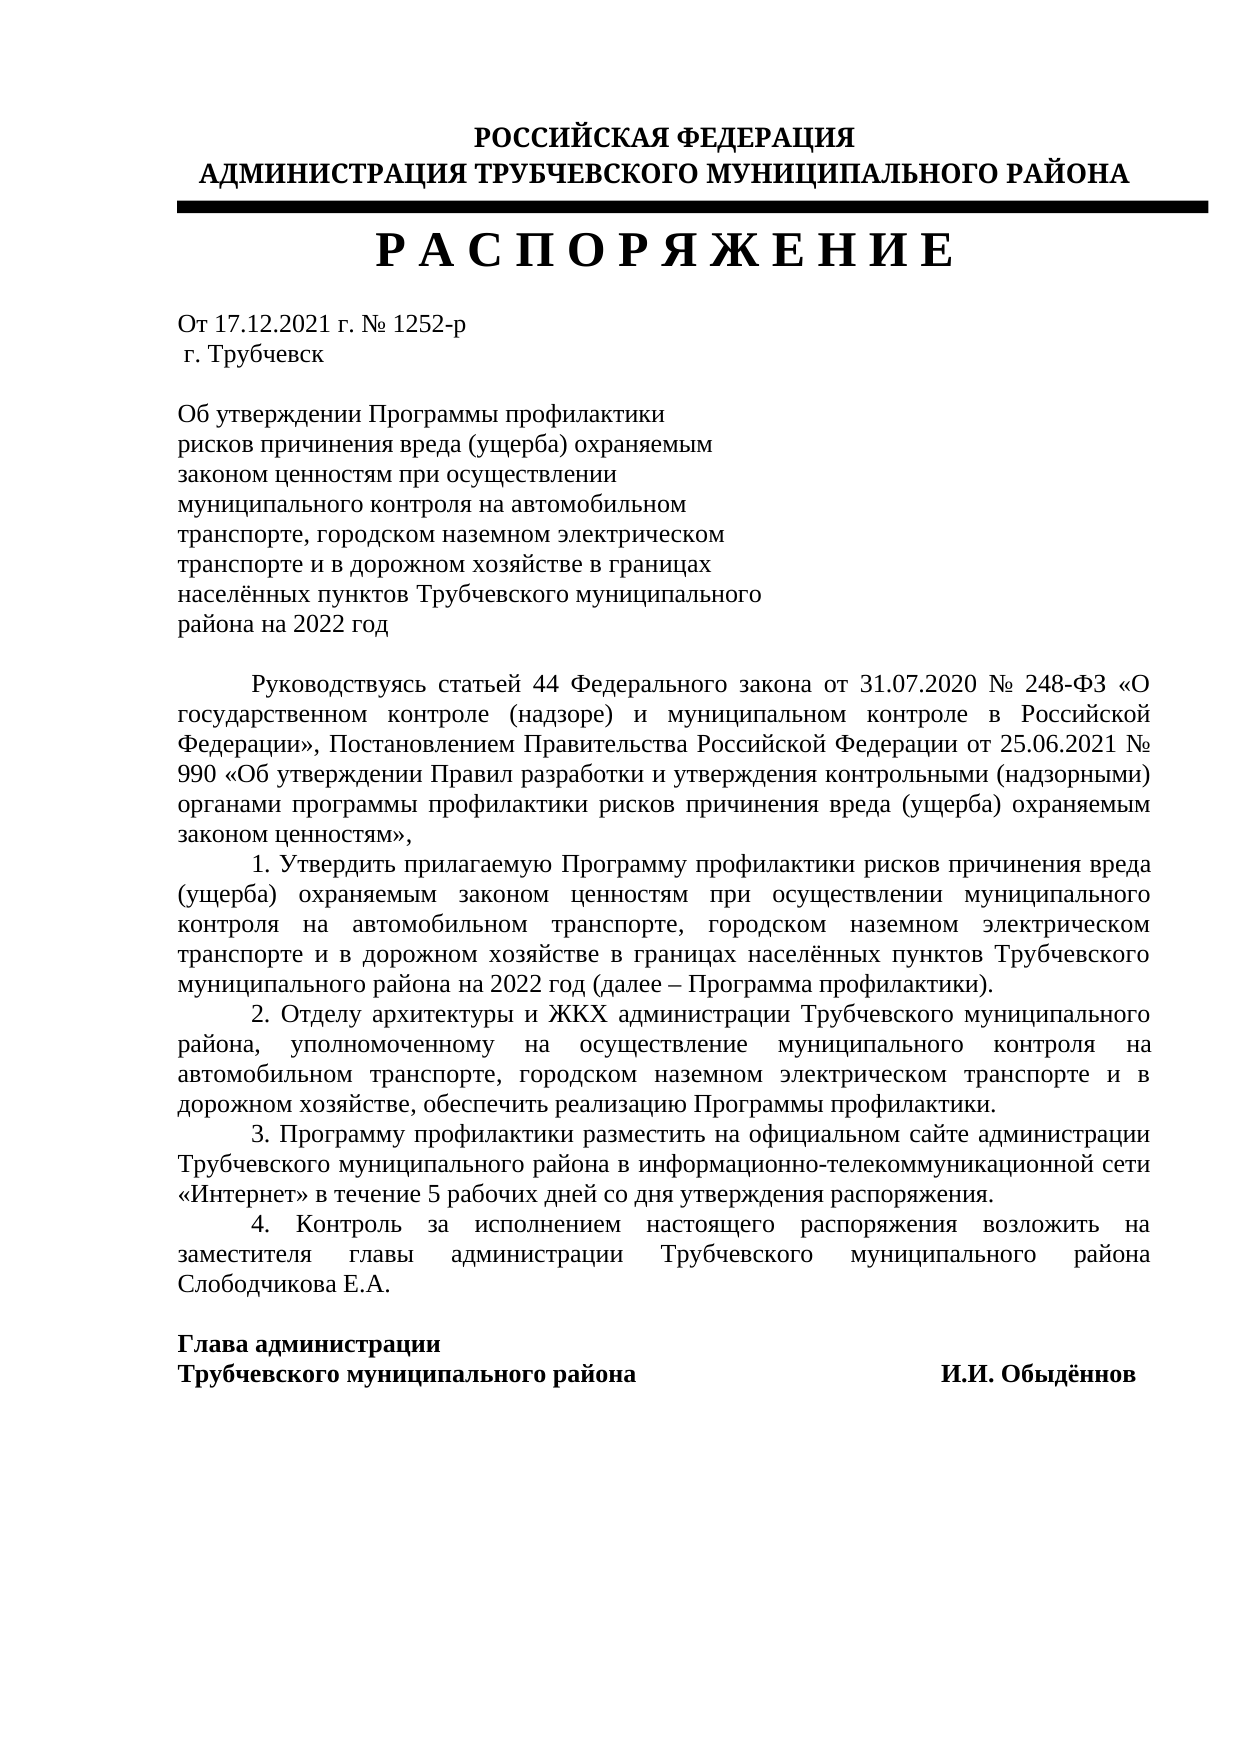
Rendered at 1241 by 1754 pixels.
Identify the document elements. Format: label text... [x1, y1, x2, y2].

text транспорте и в дорожном хозяйстве в границах [177, 548, 1152, 578]
text От 17.12.2021 г. № 1252-р [177, 308, 1152, 338]
text г. Трубчевск [177, 338, 1152, 368]
text Глава администрации [177, 1328, 1152, 1358]
text Трубчевского муниципального района И.И. Обыдённов [177, 1358, 1152, 1388]
text рисков причинения вреда (ущерба) охраняемым [177, 428, 1152, 458]
text Р А С П О Р Я Ж Е Н И Е [177, 220, 1152, 277]
text РОССИЙСКАЯ ФЕДЕРАЦИЯ [177, 118, 1152, 155]
text Руководствуясь статьей 44 Федерального закона от 31.07.2020 № 248-ФЗ «О государственном контроле (надзоре) и муниципальном контроле в Российской Федерации», Постановлением Правительства Российской Федерации от 25.06.2021 № 990 «Об утверждении Правил разработки и утверждения контрольными (надзорными) органами программы профилактики рисков причинения вреда (ущерба) охраняемым законом ценностям», [177, 818, 1152, 848]
text АДМИНИСТРАЦИЯ ТРУБЧЕВСКОГО МУНИЦИПАЛЬНОГО РАЙОНА [177, 155, 1152, 192]
text населённых пунктов Трубчевского муниципального [177, 578, 1152, 608]
text 3. Программу профилактики разместить на официальном сайте администрации Трубчевского муниципального района в информационно-телекоммуникационной сети «Интернет» в течение 5 рабочих дней со дня утверждения распоряжения. [177, 1118, 1152, 1208]
text Руководствуясь статьей 44 Федерального закона от 31.07.2020 № 248-ФЗ «О государственном контроле (надзоре) и муниципальном контроле в Российской Федерации», Постановлением Правительства Российской Федерации от 25.06.2021 № 990 «Об утверждении Правил разработки и утверждения контрольными (надзорными) органами программы профилактики рисков причинения вреда (ущерба) охраняемым законом ценностям», [177, 668, 1152, 759]
text 2. Отделу архитектуры и ЖКХ администрации Трубчевского муниципального района, уполномоченному на осуществление муниципального контроля на автомобильном транспорте, городском наземном электрическом транспорте и в дорожном хозяйстве, обеспечить реализацию Программы профилактики. [177, 998, 1152, 1118]
text 1. Утвердить прилагаемую Программу профилактики рисков причинения вреда (ущерба) охраняемым законом ценностям при осуществлении муниципального контроля на автомобильном транспорте, городском наземном электрическом транспорте и в дорожном хозяйстве в границах населённых пунктов Трубчевского муниципального района на 2022 год (далее – Программа профилактики). [177, 848, 1152, 998]
text муниципального контроля на автомобильном [177, 488, 1152, 518]
text транспорте, городском наземном электрическом [177, 518, 1152, 548]
text района на 2022 год [177, 608, 1152, 638]
text 4. Контроль за исполнением настоящего распоряжения возложить на заместителя главы администрации Трубчевского муниципального района Слободчикова Е.А. [177, 1208, 1152, 1298]
text законом ценностям при осуществлении [177, 458, 1152, 488]
text Об утверждении Программы профилактики [177, 398, 1152, 428]
